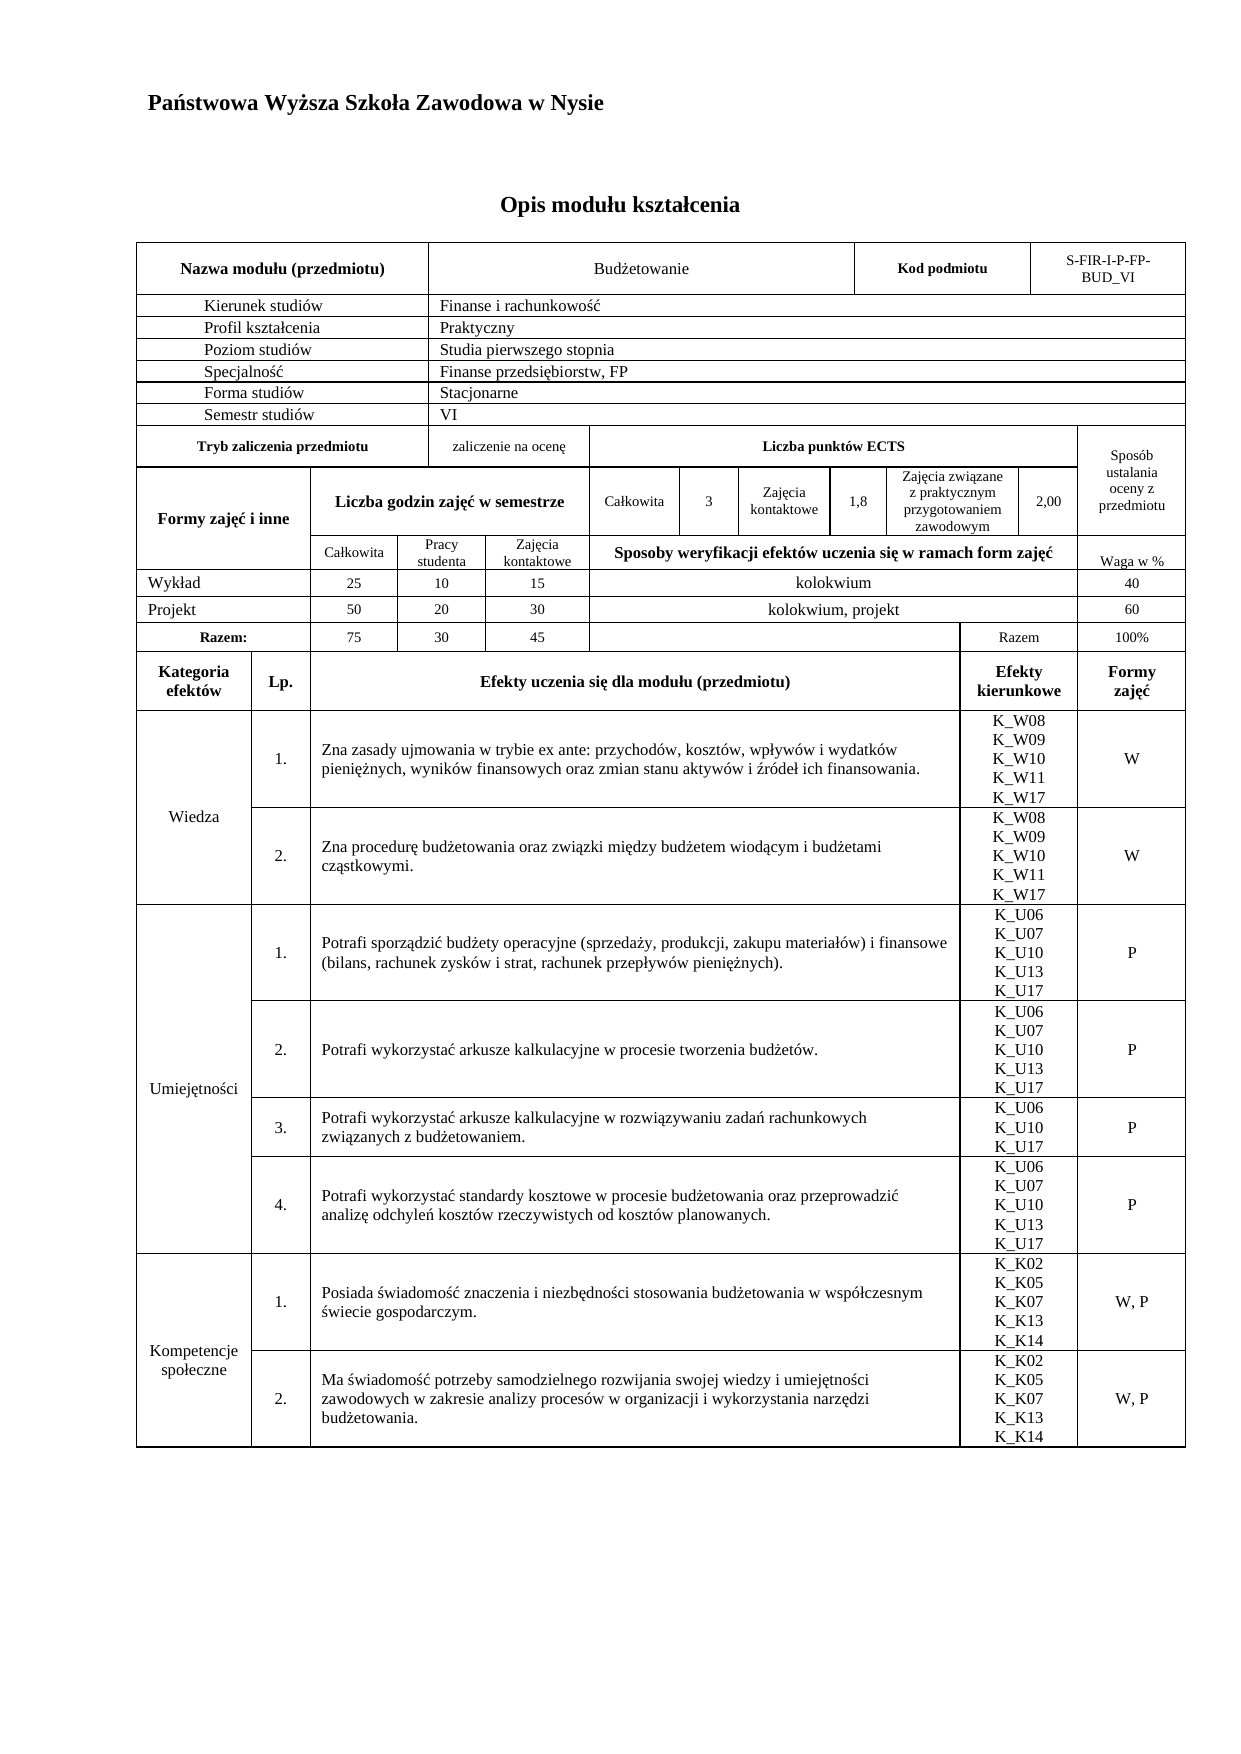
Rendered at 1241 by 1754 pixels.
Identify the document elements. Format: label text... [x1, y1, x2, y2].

table_cell Razem: [137, 623, 310, 651]
table_cell 1. [252, 1254, 310, 1349]
table_cell K_K02 K_K05 K_K07 K_K13 K_K14 [961, 1254, 1077, 1349]
table_cell Całkowita [590, 468, 679, 534]
text Państwowa Wyższa Szkoła Zawodowa w Nysie [148, 89, 1092, 115]
table_cell Praktyczny [429, 317, 1185, 338]
table_cell Liczba punktów ECTS [590, 426, 1077, 466]
table_cell Potrafi wykorzystać standardy kosztowe w procesie budżetowania oraz przeprowadzić analizę odchyleń kosztów rzeczywistych od kosztów planowanych. [311, 1157, 959, 1253]
table_cell Finanse i rachunkowość [429, 295, 1185, 316]
table_cell Finanse przedsiębiorstw, FP [429, 361, 1185, 381]
table_cell W, P [1078, 1351, 1185, 1446]
table_cell Kompetencje społeczne [137, 1254, 251, 1446]
table_cell 2. [252, 1001, 310, 1097]
table_cell Zajęcia związane z praktycznym przygotowaniem zawodowym [887, 468, 1018, 534]
table_cell 1. [252, 905, 310, 1000]
table_cell K_K02 K_K05 K_K07 K_K13 K_K14 [961, 1351, 1077, 1446]
table_cell Pracy studenta [398, 536, 485, 569]
table_header Kod podmiotu [855, 243, 1030, 294]
table_cell K_W08 K_W09 K_W10 K_W11 K_W17 [961, 808, 1077, 903]
table_cell K_U06 K_U07 K_U10 K_U13 K_U17 [961, 1001, 1077, 1097]
table_cell Kategoria efektów [137, 652, 251, 710]
table_cell kolokwium [590, 570, 1077, 596]
table_cell 60 [1078, 597, 1185, 622]
table_cell K_U06 K_U07 K_U10 K_U13 K_U17 [961, 1157, 1077, 1253]
table_cell Waga w % [1078, 536, 1185, 569]
table_cell Tryb zaliczenia przedmiotu [137, 426, 428, 466]
table_cell 3 [680, 468, 738, 534]
table_cell 2,00 [1019, 468, 1077, 534]
table_cell 75 [311, 623, 397, 651]
table_cell Forma studiów [137, 383, 428, 403]
table_cell Sposoby weryfikacji efektów uczenia się w ramach form zajęć [590, 536, 1077, 569]
table_cell W [1078, 808, 1185, 903]
table_cell Zna zasady ujmowania w trybie ex ante: przychodów, kosztów, wpływów i wydatków pieniężnych, wyników finansowych oraz zmian stanu aktywów i źródeł ich finansowania. [311, 711, 959, 807]
table_cell Studia pierwszego stopnia [429, 339, 1185, 359]
text Opis modułu kształcenia [148, 191, 1092, 217]
table_cell P [1078, 1157, 1185, 1253]
table_cell zaliczenie na ocenę [429, 426, 589, 466]
table_cell Potrafi sporządzić budżety operacyjne (sprzedaży, produkcji, zakupu materiałów) i finansowe (bilans, rachunek zysków i strat, rachunek przepływów pieniężnych). [311, 905, 959, 1000]
table_cell K_U06 K_U10 K_U17 [961, 1098, 1077, 1156]
table_cell Razem [961, 623, 1077, 651]
table_header S-FIR-I-P-FP-BUD_VI [1031, 243, 1185, 294]
table_cell Zajęcia kontaktowe [739, 468, 829, 534]
table_cell 30 [486, 597, 589, 622]
table_cell Potrafi wykorzystać arkusze kalkulacyjne w rozwiązywaniu zadań rachunkowych związanych z budżetowaniem. [311, 1098, 959, 1156]
table_cell Efekty kierunkowe [961, 652, 1077, 710]
table_header Budżetowanie [429, 243, 854, 294]
table_cell 1. [252, 711, 310, 807]
table_cell 4. [252, 1157, 310, 1253]
table_cell Posiada świadomość znaczenia i niezbędności stosowania budżetowania w współczesnym świecie gospodarczym. [311, 1254, 959, 1349]
table_cell 15 [486, 570, 589, 596]
table_cell 3. [252, 1098, 310, 1156]
table_cell K_W08 K_W09 K_W10 K_W11 K_W17 [961, 711, 1077, 807]
table_cell Sposób ustalania oceny z przedmiotu [1078, 426, 1185, 534]
table_cell Formy zajęć i inne [137, 468, 310, 569]
table_cell Formy zajęć [1078, 652, 1185, 710]
table_cell Projekt [137, 597, 310, 622]
table_cell 2. [252, 1351, 310, 1446]
table_cell 1,8 [831, 468, 886, 534]
table_cell Semestr studiów [137, 404, 428, 425]
table_cell Liczba godzin zajęć w semestrze [311, 468, 589, 534]
table_cell Efekty uczenia się dla modułu (przedmiotu) [311, 652, 959, 710]
table_cell Stacjonarne [429, 383, 1185, 403]
table_cell Zna procedurę budżetowania oraz związki między budżetem wiodącym i budżetami cząstkowymi. [311, 808, 959, 903]
table_cell Kierunek studiów [137, 295, 428, 316]
table_cell 100% [1078, 623, 1185, 651]
table_cell Ma świadomość potrzeby samodzielnego rozwijania swojej wiedzy i umiejętności zawodowych w zakresie analizy procesów w organizacji i wykorzystania narzędzi budżetowania. [311, 1351, 959, 1446]
table_cell P [1078, 1001, 1185, 1097]
table_cell P [1078, 905, 1185, 1000]
table_cell Całkowita [311, 536, 397, 569]
table_cell 50 [311, 597, 397, 622]
table_cell Wiedza [137, 711, 251, 903]
table_cell Specjalność [137, 361, 428, 381]
table_header Nazwa modułu (przedmiotu) [137, 243, 428, 294]
table_cell Lp. [252, 652, 310, 710]
table_cell Wykład [137, 570, 310, 596]
table_cell 25 [311, 570, 397, 596]
table_cell [590, 623, 959, 651]
table_cell Zajęcia kontaktowe [486, 536, 589, 569]
table_cell 20 [398, 597, 485, 622]
table_cell W, P [1078, 1254, 1185, 1349]
table_cell VI [429, 404, 1185, 425]
table_cell P [1078, 1098, 1185, 1156]
table_cell Profil kształcenia [137, 317, 428, 338]
table_cell Potrafi wykorzystać arkusze kalkulacyjne w procesie tworzenia budżetów. [311, 1001, 959, 1097]
table_cell kolokwium, projekt [590, 597, 1077, 622]
table_cell W [1078, 711, 1185, 807]
table_cell 45 [486, 623, 589, 651]
table_cell Poziom studiów [137, 339, 428, 359]
table_cell Umiejętności [137, 905, 251, 1253]
table_cell 10 [398, 570, 485, 596]
table_cell K_U06 K_U07 K_U10 K_U13 K_U17 [961, 905, 1077, 1000]
table_cell 40 [1078, 570, 1185, 596]
table_cell 30 [398, 623, 485, 651]
table_cell 2. [252, 808, 310, 903]
